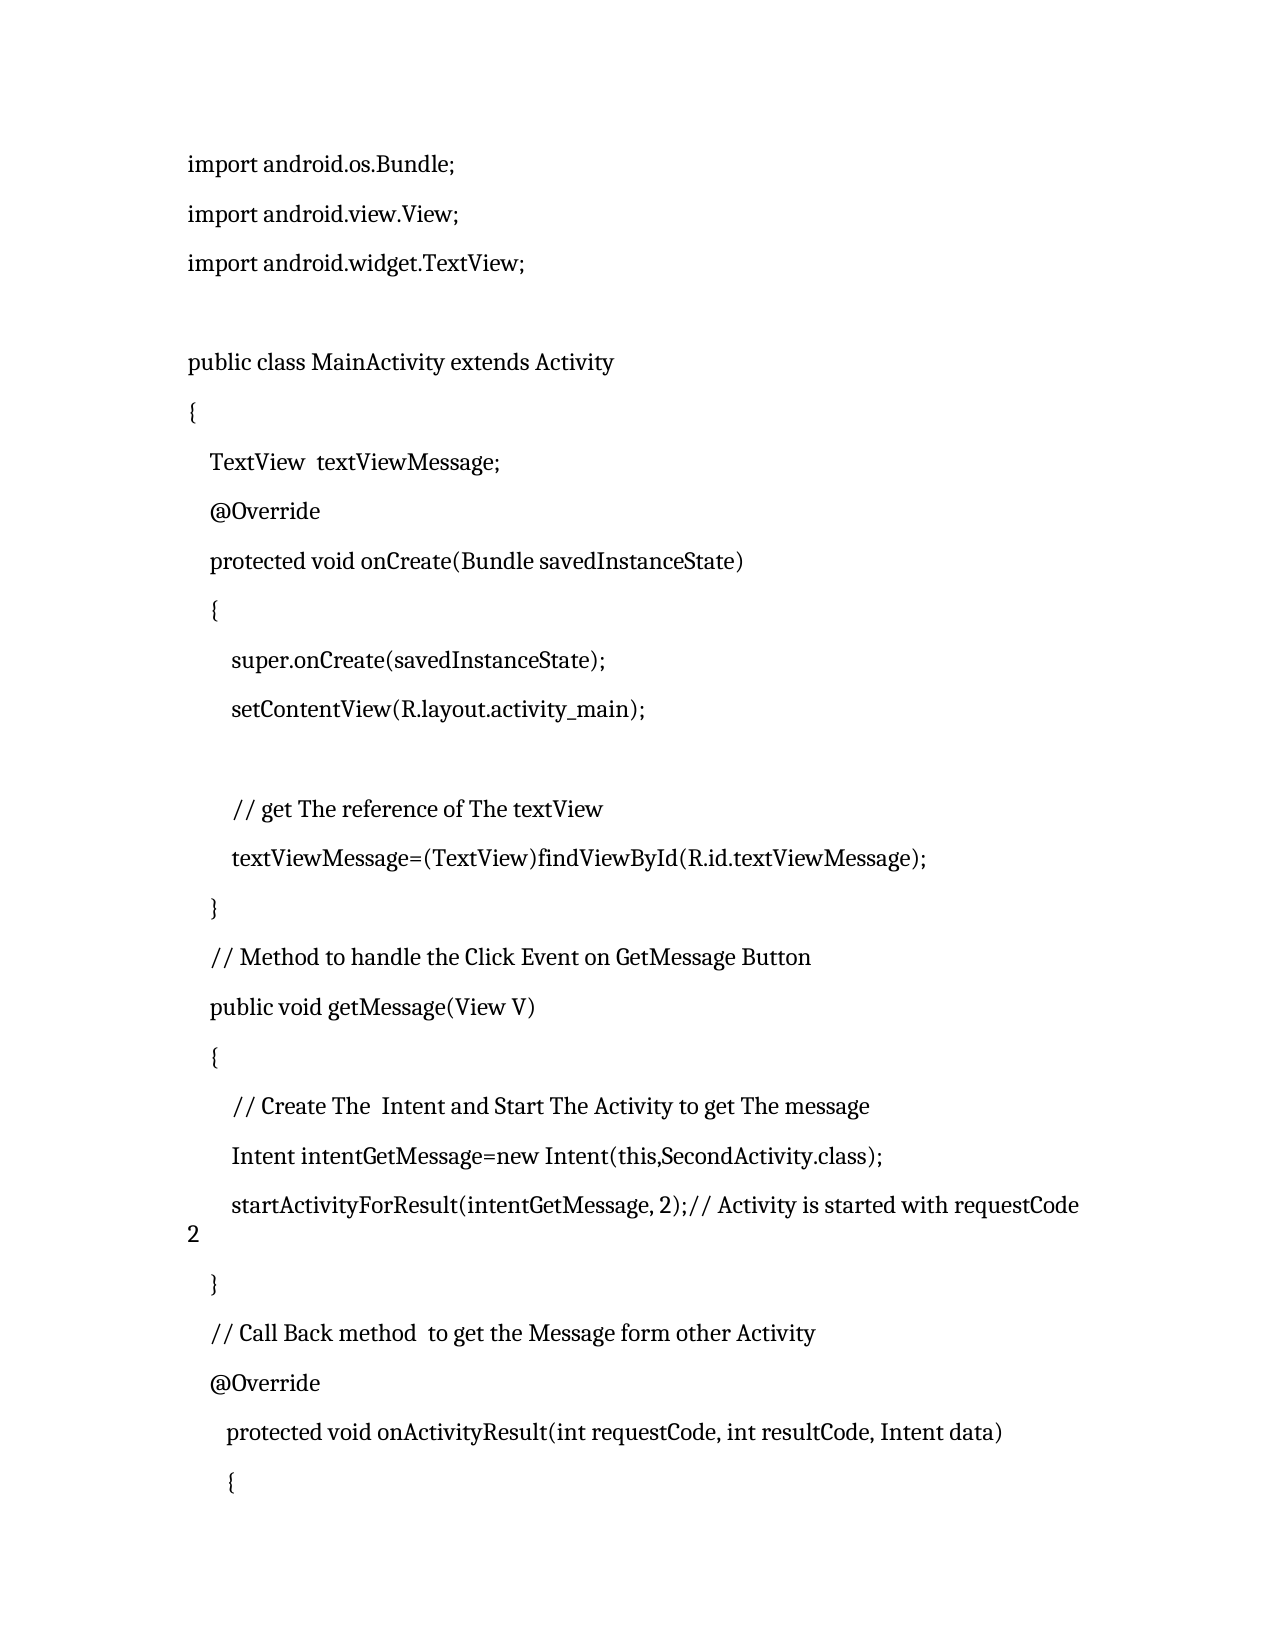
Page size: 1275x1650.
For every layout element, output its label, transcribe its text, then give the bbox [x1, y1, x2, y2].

text } [187, 1269, 1087, 1298]
text { [187, 596, 1087, 625]
text @Override [187, 1369, 1087, 1397]
text import android.view.View; [187, 199, 1087, 228]
text startActivityForResult(intentGetMessage, 2);// Activity is started with requestCode 2 [187, 1191, 1087, 1249]
text @Override [187, 497, 1087, 526]
text } [187, 894, 1087, 922]
text import android.os.Bundle; [187, 150, 1087, 179]
text textViewMessage=(TextView)findViewById(R.id.textViewMessage); [187, 844, 1087, 873]
text { [187, 1468, 1087, 1497]
text // Create The Intent and Start The Activity to get The message [187, 1092, 1087, 1121]
text TextView textViewMessage; [187, 447, 1087, 476]
text protected void onActivityResult(int requestCode, int resultCode, Intent data) [187, 1418, 1087, 1447]
text public void getMessage(View V) [187, 993, 1087, 1022]
text setContentView(R.layout.activity_main); [187, 695, 1087, 724]
text // Call Back method to get the Message form other Activity [187, 1319, 1087, 1348]
text protected void onCreate(Bundle savedInstanceState) [187, 547, 1087, 575]
text public class MainActivity extends Activity [187, 348, 1087, 377]
text { [187, 1042, 1087, 1071]
text { [187, 398, 1087, 427]
text super.onCreate(savedInstanceState); [187, 646, 1087, 674]
text // get The reference of The textView [187, 794, 1087, 823]
text import android.widget.TextView; [187, 249, 1087, 278]
text Intent intentGetMessage=new Intent(this,SecondActivity.class); [187, 1142, 1087, 1170]
text // Method to handle the Click Event on GetMessage Button [187, 943, 1087, 972]
